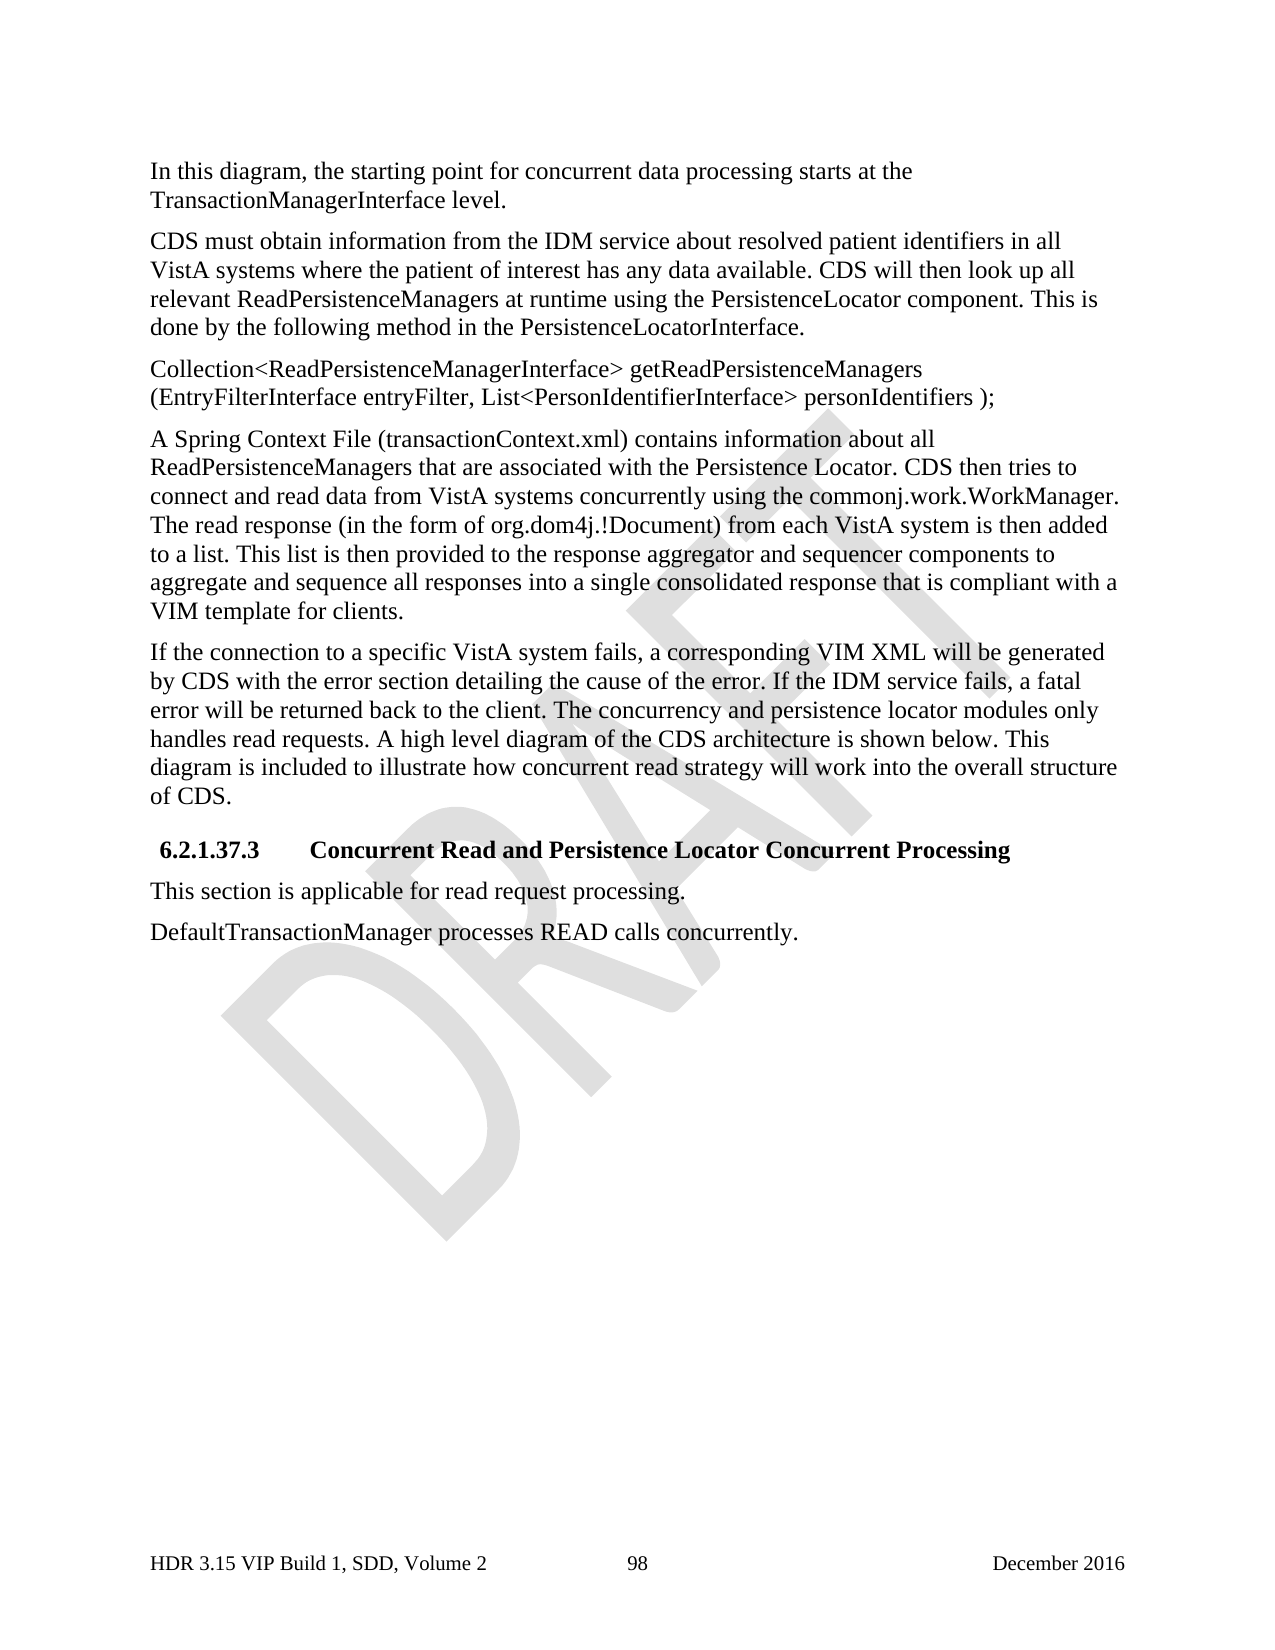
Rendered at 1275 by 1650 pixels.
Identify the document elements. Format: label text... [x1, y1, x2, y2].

text This section is applicable for read request processing. [150, 876, 1125, 905]
text A Spring Context File (transactionContext.xml) contains information about all ReadPersistenceManagers that are associated with the Persistence Locator. CDS then tries to connect and read data from VistA systems concurrently using the commonj.work.WorkManager. The read response (in the form of org.dom4j.!Document) from each VistA system is then added to a list. This list is then provided to the response aggregator and sequencer components to aggregate and sequence all responses into a single consolidated response that is compliant with a VIM template for clients. [150, 424, 1125, 625]
text Collection<ReadPersistenceManagerInterface> getReadPersistenceManagers (EntryFilterInterface entryFilter, List<PersonIdentifierInterface> personIdentifiers ); [150, 354, 1125, 411]
text CDS must obtain information from the IDM service about resolved patient identifiers in all VistA systems where the patient of interest has any data available. CDS will then look up all relevant ReadPersistenceManagers at runtime using the PersistenceLocator component. This is done by the following method in the PersistenceLocatorInterface. [150, 226, 1125, 341]
text If the connection to a specific VistA system fails, a corresponding VIM XML will be generated by CDS with the error section detailing the cause of the error. If the IDM service fails, a fatal error will be returned back to the client. The concurrency and persistence locator modules only handles read requests. A high level diagram of the CDS architecture is shown below. This diagram is included to illustrate how concurrent read strategy will work into the overall structure of CDS. [150, 637, 1125, 810]
text In this diagram, the starting point for concurrent data processing starts at the TransactionManagerInterface level. [150, 156, 1125, 214]
text DefaultTransactionManager processes READ calls concurrently. [150, 917, 1125, 946]
subtitle Concurrent Read and Persistence Locator Concurrent Processing [159, 835, 1125, 864]
